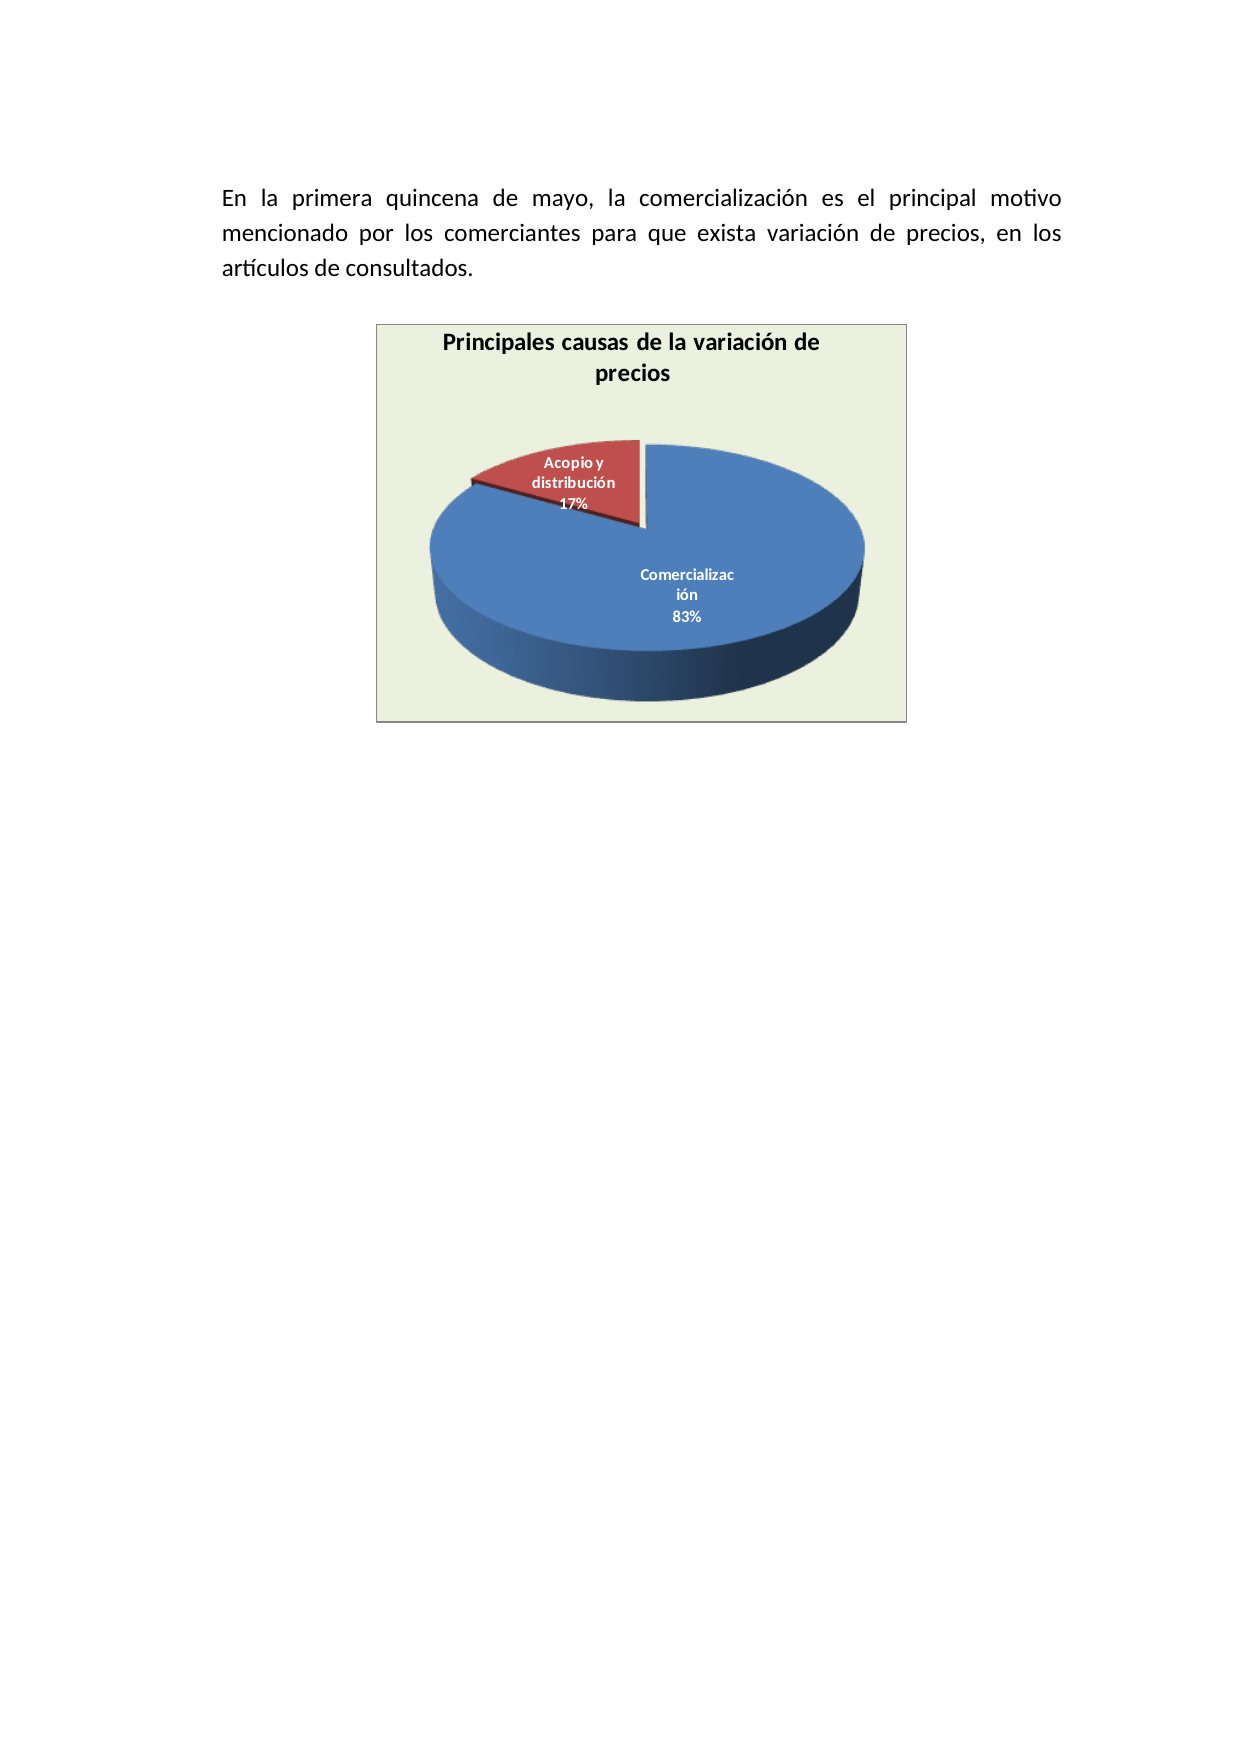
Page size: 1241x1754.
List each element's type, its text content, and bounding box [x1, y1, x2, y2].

list En la primera quincena de mayo, la comercialización es el principal motivo mencionado por los comerciantes para que exista variación de precios, en los artículos de consultados. [222, 183, 1063, 283]
